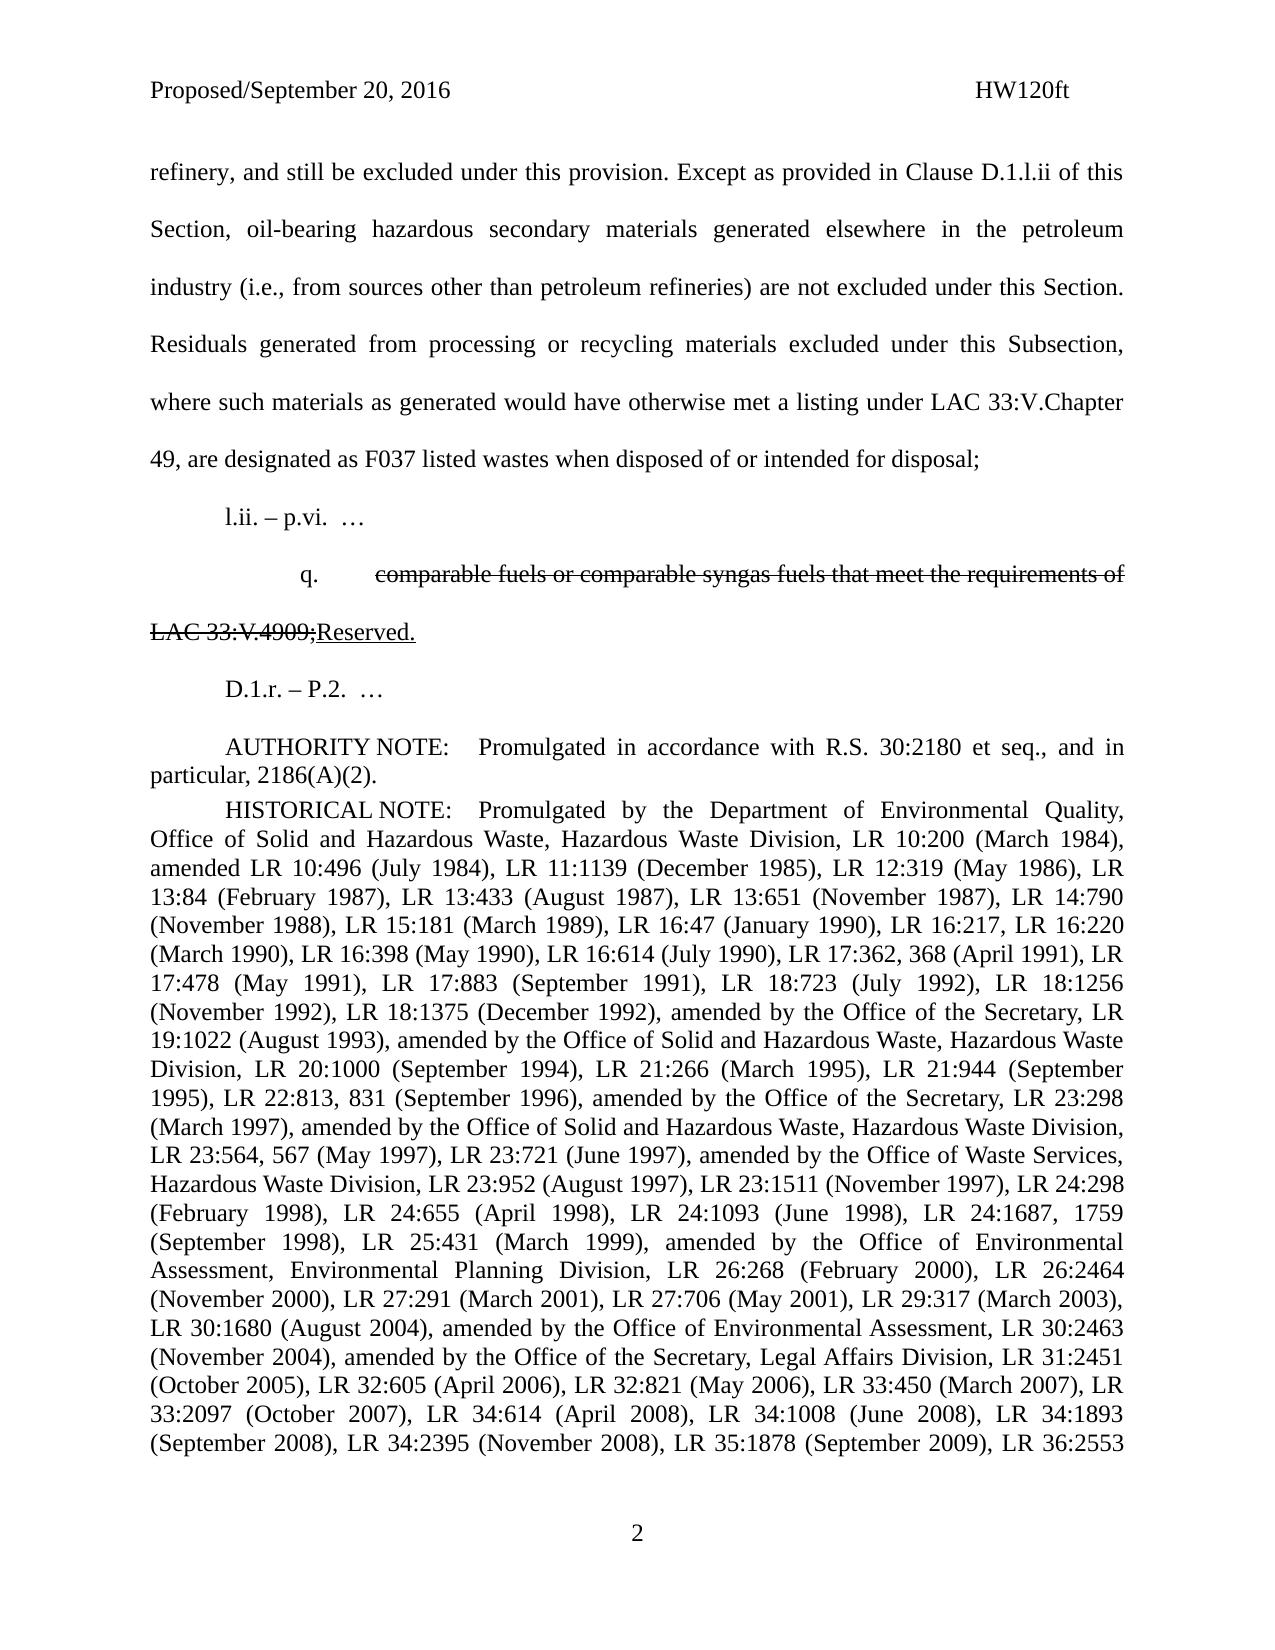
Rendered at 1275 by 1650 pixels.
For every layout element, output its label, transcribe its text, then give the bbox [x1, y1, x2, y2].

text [150, 796, 1125, 1457]
text AUTHORITY NOTE: Promulgated in accordance with R.S. 30:2180 et seq., and in particular, 2186(A)(2). [150, 732, 1125, 789]
text D.1.r. – P.2. … [150, 674, 1125, 703]
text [150, 157, 1125, 473]
text l.ii. – p.vi. … [150, 502, 1125, 531]
text q. comparable fuels or comparable syngas fuels that meet the requirements of LAC 33:V.4909;Reserved. [150, 559, 1125, 646]
